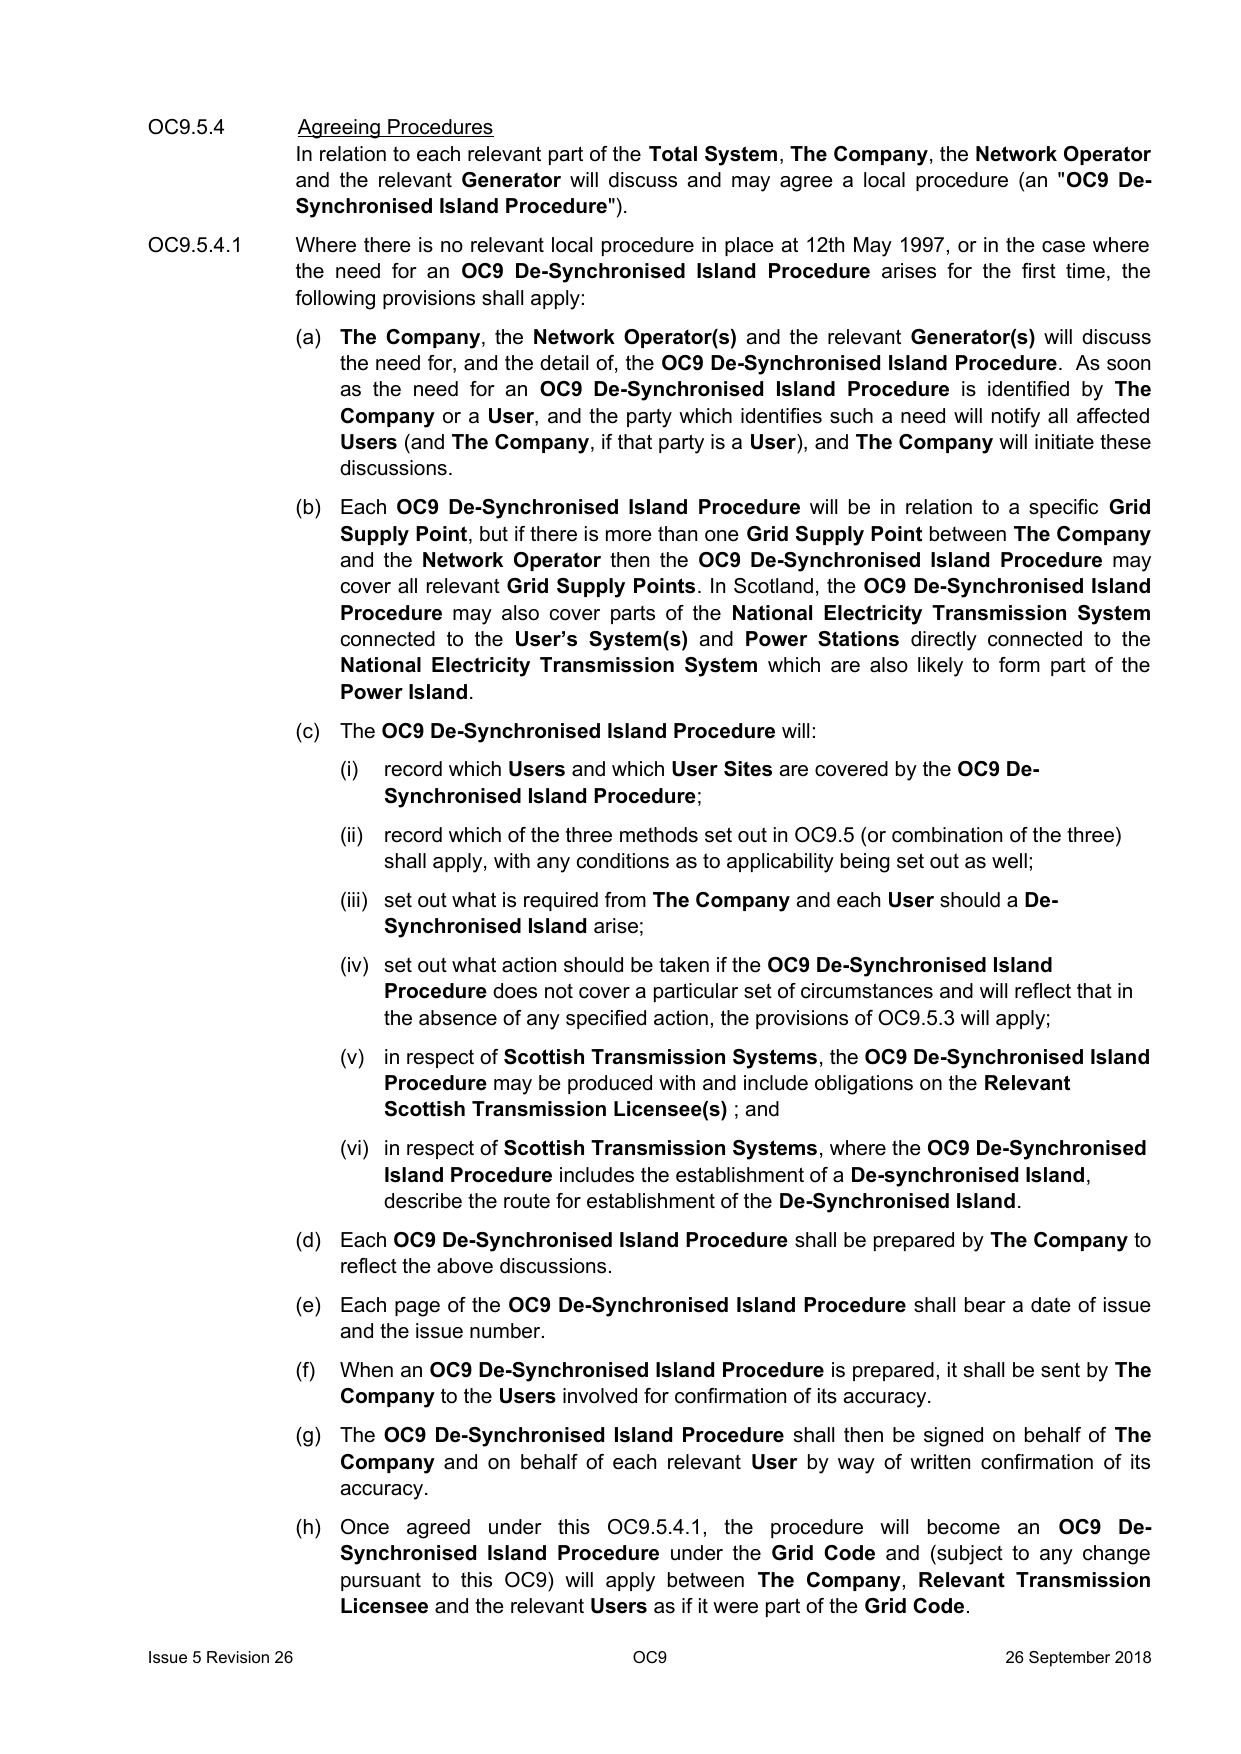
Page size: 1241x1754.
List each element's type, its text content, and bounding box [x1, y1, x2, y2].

text (ii) record which of the three methods set out in OC9.5 (or combination of the three) shall apply, with any conditions as to applicability being set out as well; [340, 822, 1152, 873]
text In relation to each relevant part of the Total System, The Company, the Network Operator and the relevant Generator will discuss and may agree a local procedure (an "OC9 De-Synchronised Island Procedure"). [148, 141, 1152, 218]
text OC9.5.4.1 Where there is no relevant local procedure in place at 12th May 1997, or in the case where the need for an OC9 De-Synchronised Island Procedure arises for the first time, the following provisions shall apply: [148, 233, 1152, 309]
text (g) The OC9 De-Synchronised Island Procedure shall then be signed on behalf of The Company and on behalf of each relevant User by way of written confirmation of its accuracy. [295, 1423, 1152, 1500]
text OC9.5.4 Agreeing Procedures [148, 115, 1152, 139]
text (v) in respect of Scottish Transmission Systems, the OC9 De-Synchronised Island Procedure may be produced with and include obligations on the Relevant Scottish Transmission Licensee(s) ; and [340, 1044, 1152, 1121]
text (f) When an OC9 De-Synchronised Island Procedure is prepared, it shall be sent by The Company to the Users involved for confirmation of its accuracy. [295, 1358, 1152, 1408]
text (vi) in respect of Scottish Transmission Systems, where the OC9 De-Synchronised Island Procedure includes the establishment of a De-synchronised Island, describe the route for establishment of the De-Synchronised Island. [340, 1136, 1152, 1213]
text (c) The OC9 De-Synchronised Island Procedure will: [295, 718, 1152, 742]
text (b) Each OC9 De-Synchronised Island Procedure will be in relation to a specific Grid Supply Point, but if there is more than one Grid Supply Point between The Company and the Network Operator then the OC9 De-Synchronised Island Procedure may cover all relevant Grid Supply Points. In Scotland, the OC9 De-Synchronised Island Procedure may also cover parts of the National Electricity Transmission System connected to the User’s System(s) and Power Stations directly connected to the National Electricity Transmission System which are also likely to form part of the Power Island. [295, 495, 1152, 703]
text (d) Each OC9 De-Synchronised Island Procedure shall be prepared by The Company to reflect the above discussions. [295, 1228, 1152, 1278]
text (i) record which Users and which User Sites are covered by the OC9 De-Synchronised Island Procedure; [340, 757, 1152, 808]
text (e) Each page of the OC9 De-Synchronised Island Procedure shall bear a date of issue and the issue number. [295, 1293, 1152, 1343]
text (iv) set out what action should be taken if the OC9 De-Synchronised Island Procedure does not cover a particular set of circumstances and will reflect that in the absence of any specified action, the provisions of OC9.5.3 will apply; [340, 953, 1152, 1029]
text (h) Once agreed under this OC9.5.4.1, the procedure will become an OC9 De-Synchronised Island Procedure under the Grid Code and (subject to any change pursuant to this OC9) will apply between The Company, Relevant Transmission Licensee and the relevant Users as if it were part of the Grid Code. [295, 1515, 1152, 1618]
text (a) The Company, the Network Operator(s) and the relevant Generator(s) will discuss the need for, and the detail of, the OC9 De-Synchronised Island Procedure. As soon as the need for an OC9 De-Synchronised Island Procedure is identified by The Company or a User, and the party which identifies such a need will notify all affected Users (and The Company, if that party is a User), and The Company will initiate these discussions. [295, 324, 1152, 480]
text (iii) set out what is required from The Company and each User should a De-Synchronised Island arise; [340, 888, 1152, 938]
